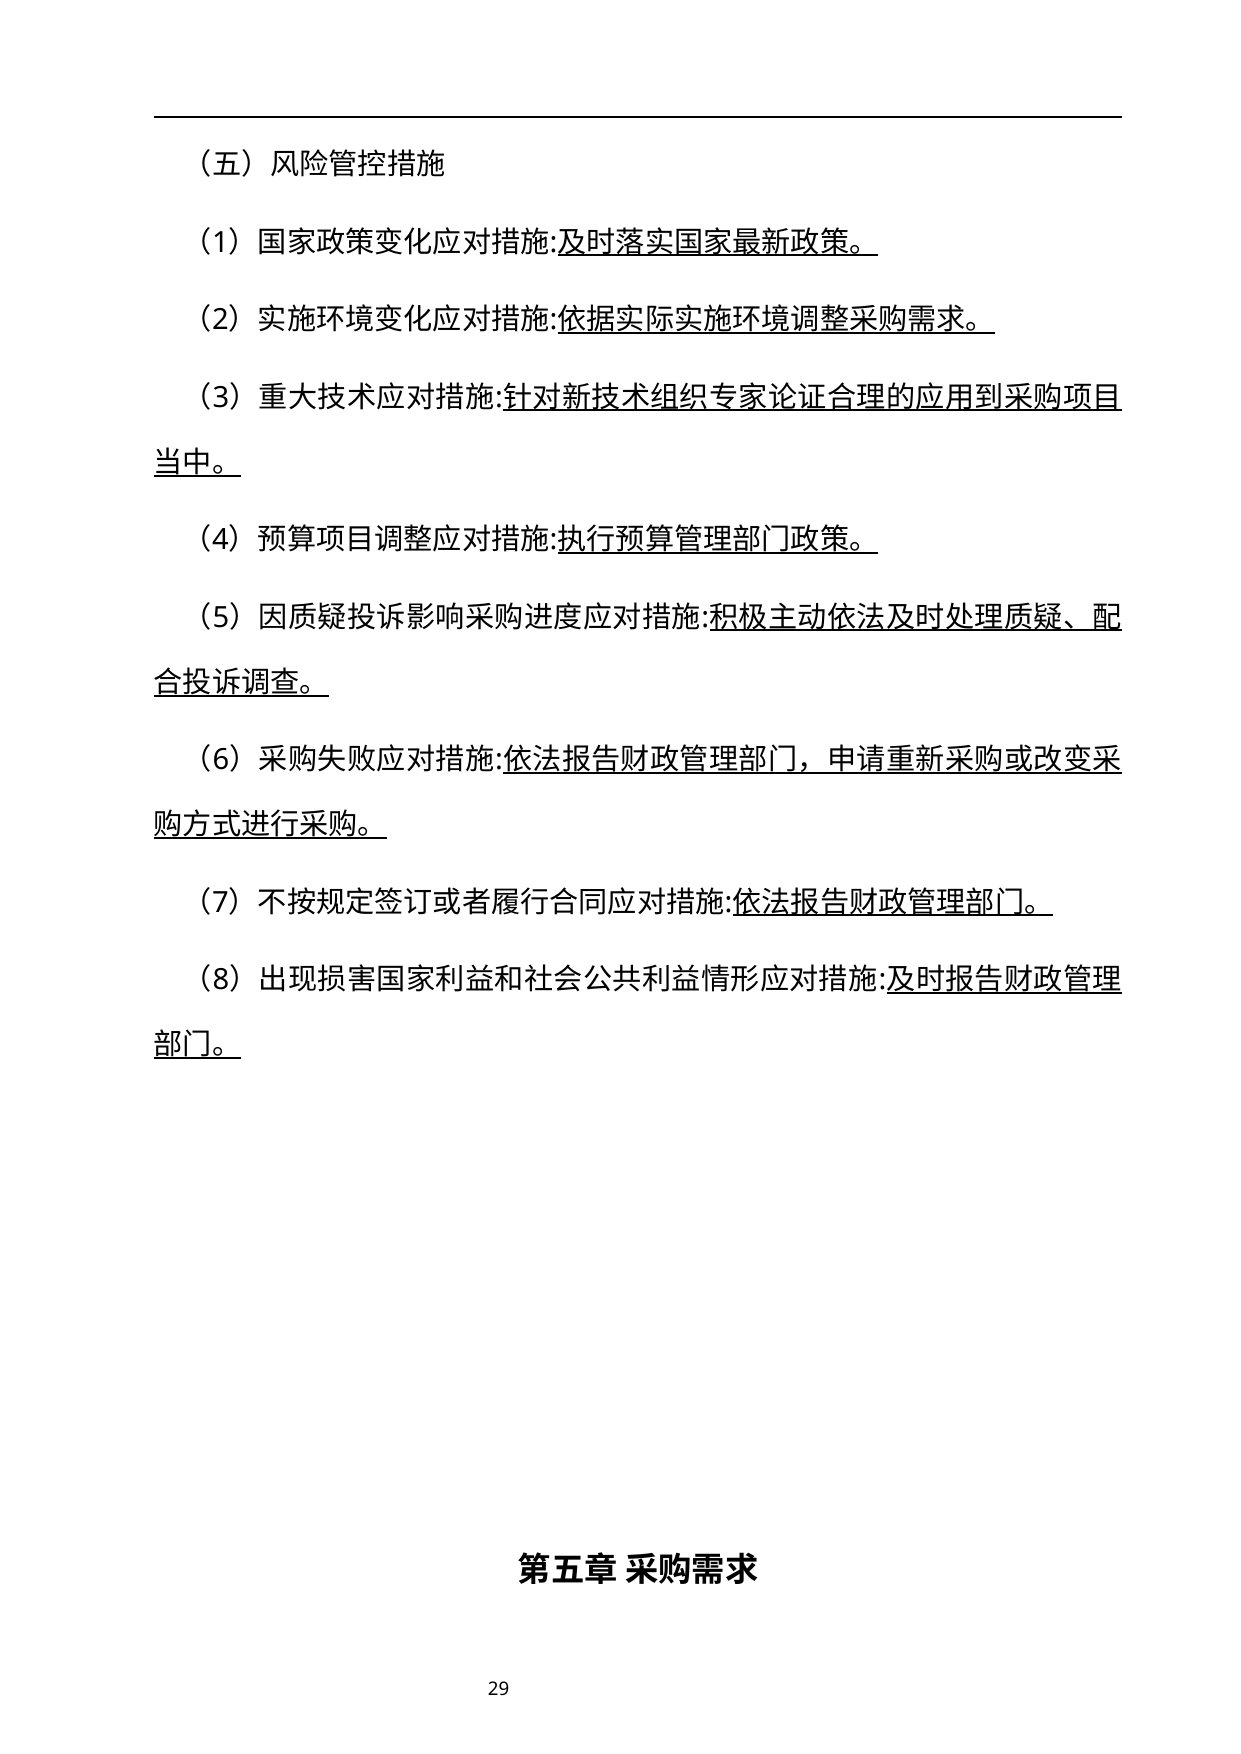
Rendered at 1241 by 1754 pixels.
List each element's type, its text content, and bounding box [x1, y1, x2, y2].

list （五）风险管控措施 [153, 129, 1122, 194]
list （1）国家政策变化应对措施:及时落实国家最新政策。 [153, 207, 1122, 272]
title 采购需求 [153, 1534, 1122, 1599]
list （6）采购失败应对措施:依法报告财政管理部门，申请重新采购或改变采购方式进行采购。 [153, 724, 1122, 854]
list （2）实施环境变化应对措施:依据实际实施环境调整采购需求。 [153, 284, 1122, 349]
list （5）因质疑投诉影响采购进度应对措施:积极主动依法及时处理质疑、配合投诉调查。 [153, 582, 1122, 712]
list （7）不按规定签订或者履行合同应对措施:依法报告财政管理部门。 [153, 867, 1122, 932]
list （3）重大技术应对措施:针对新技术组织专家论证合理的应用到采购项目当中。 [153, 362, 1122, 492]
text （4）预算项目调整应对措施:执行预算管理部门政策。 [153, 504, 1122, 569]
list （8）出现损害国家利益和社会公共利益情形应对措施:及时报告财政管理部门。 [153, 944, 1122, 1074]
